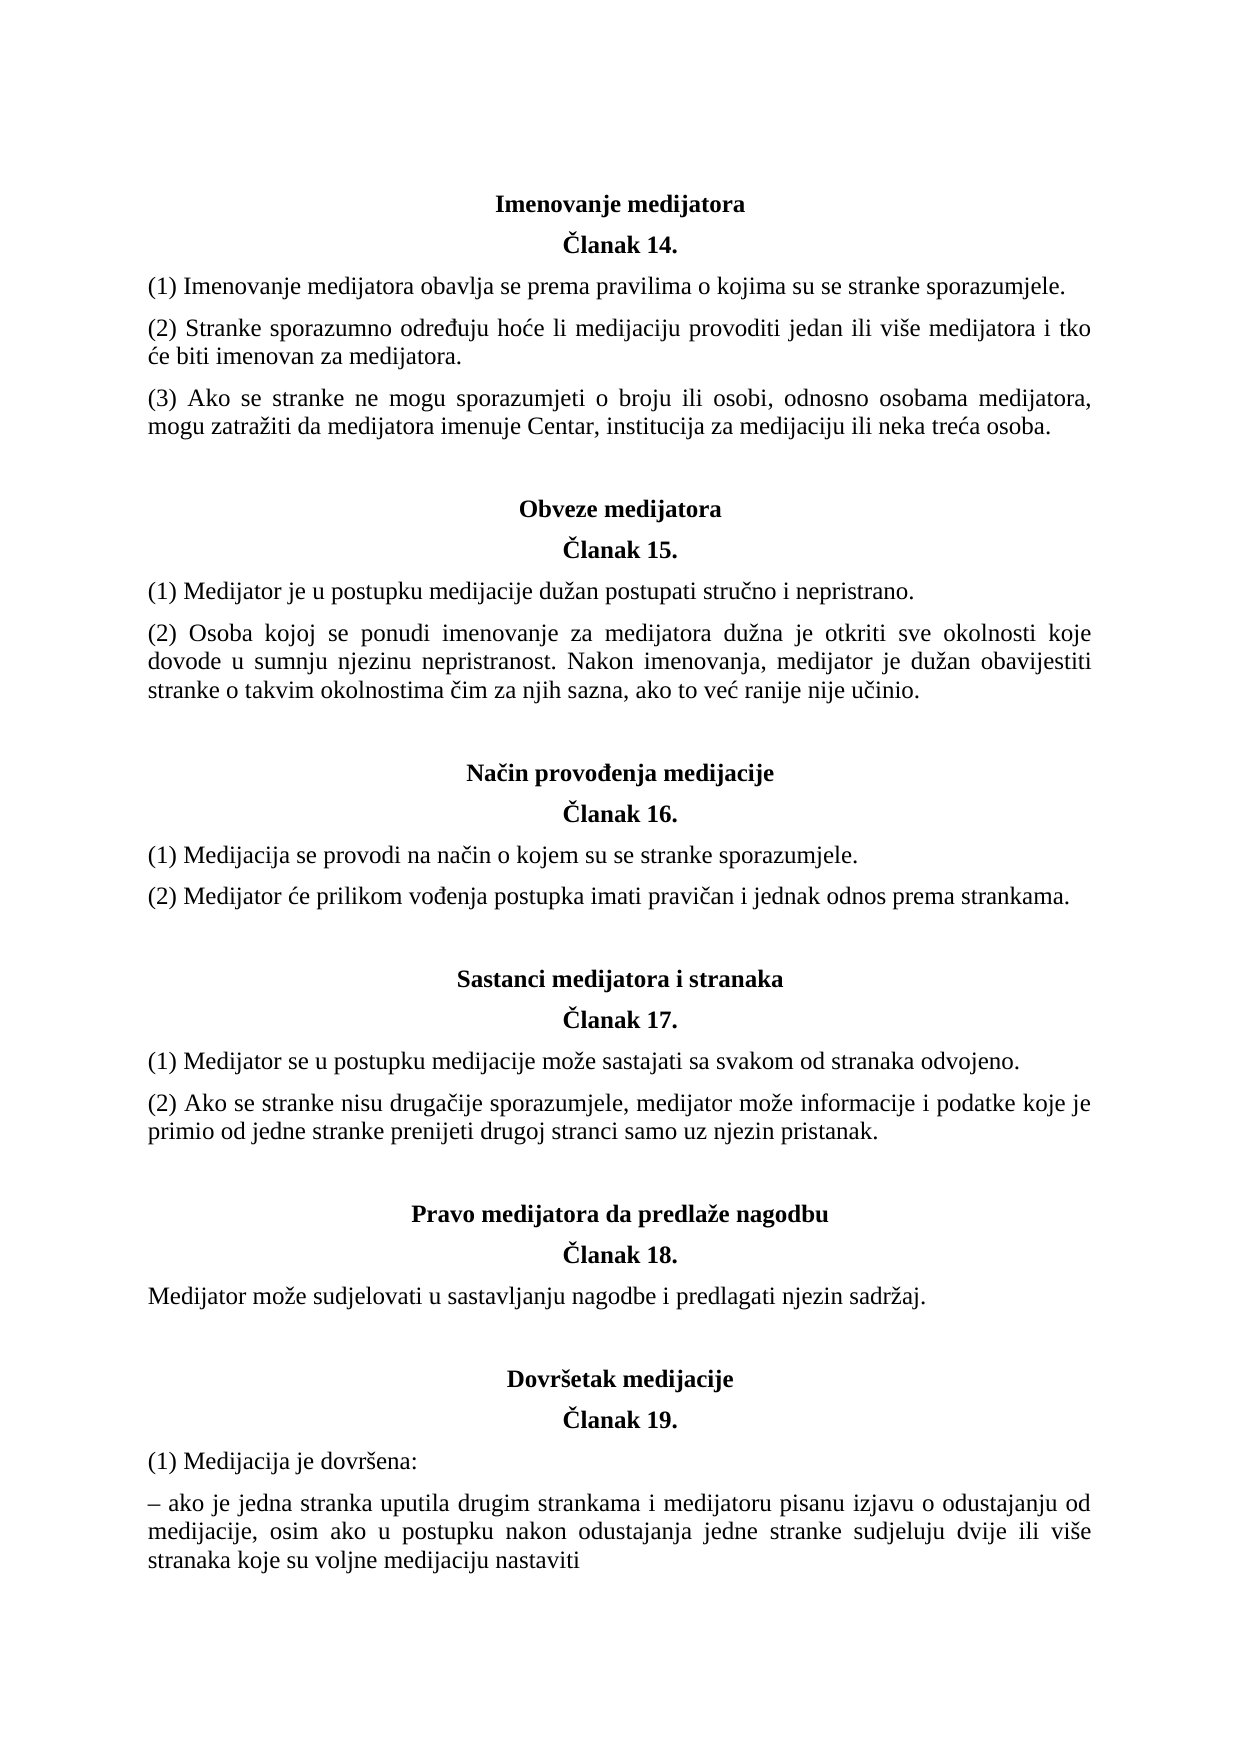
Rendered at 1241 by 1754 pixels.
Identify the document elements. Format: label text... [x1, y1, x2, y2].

text (1) Medijacija je dovršena: [148, 1446, 1093, 1475]
text Medijator može sudjelovati u sastavljanju nagodbe i predlagati njezin sadržaj. [148, 1281, 1093, 1310]
text (3) Ako se stranke ne mogu sporazumjeti o broju ili osobi, odnosno osobama medijatora, mogu zatražiti da medijatora imenuje Centar, institucija za medijaciju ili neka treća osoba. [148, 383, 1093, 440]
text (1) Medijacija se provodi na način o kojem su se stranke sporazumjele. [148, 840, 1093, 869]
text Članak 14. [148, 230, 1093, 259]
text Obveze medijatora [148, 494, 1093, 523]
text Članak 16. [148, 799, 1093, 828]
text Pravo medijatora da predlaže nagodbu [148, 1199, 1093, 1228]
text Dovršetak medijacije [148, 1364, 1093, 1393]
text (2) Osoba kojoj se ponudi imenovanje za medijatora dužna je otkriti sve okolnosti koje dovode u sumnju njezinu nepristranost. Nakon imenovanja, medijator je dužan obavijestiti stranke o takvim okolnostima čim za njih sazna, ako to već ranije nije učinio. [148, 618, 1093, 704]
text (1) Medijator se u postupku medijacije može sastajati sa svakom od stranaka odvojeno. [148, 1046, 1093, 1075]
text – ako je jedna stranka uputila drugim strankama i medijatoru pisanu izjavu o odustajanju od medijacije, osim ako u postupku nakon odustajanja jedne stranke sudjeluju dvije ili više stranaka koje su voljne medijaciju nastaviti [148, 1488, 1093, 1574]
text Članak 18. [148, 1240, 1093, 1269]
text Način provođenja medijacije [148, 758, 1093, 786]
text Članak 19. [148, 1405, 1093, 1434]
text (2) Medijator će prilikom vođenja postupka imati pravičan i jednak odnos prema strankama. [148, 881, 1093, 910]
text Članak 15. [148, 535, 1093, 564]
text (2) Ako se stranke nisu drugačije sporazumjele, medijator može informacije i podatke koje je primio od jedne stranke prenijeti drugoj stranci samo uz njezin pristanak. [148, 1088, 1093, 1145]
text Sastanci medijatora i stranaka [148, 964, 1093, 993]
text Članak 17. [148, 1005, 1093, 1034]
text (1) Medijator je u postupku medijacije dužan postupati stručno i nepristrano. [148, 576, 1093, 605]
text Imenovanje medijatora [148, 189, 1093, 218]
text (1) Imenovanje medijatora obavlja se prema pravilima o kojima su se stranke sporazumjele. [148, 271, 1093, 300]
text (2) Stranke sporazumno određuju hoće li medijaciju provoditi jedan ili više medijatora i tko će biti imenovan za medijatora. [148, 313, 1093, 370]
